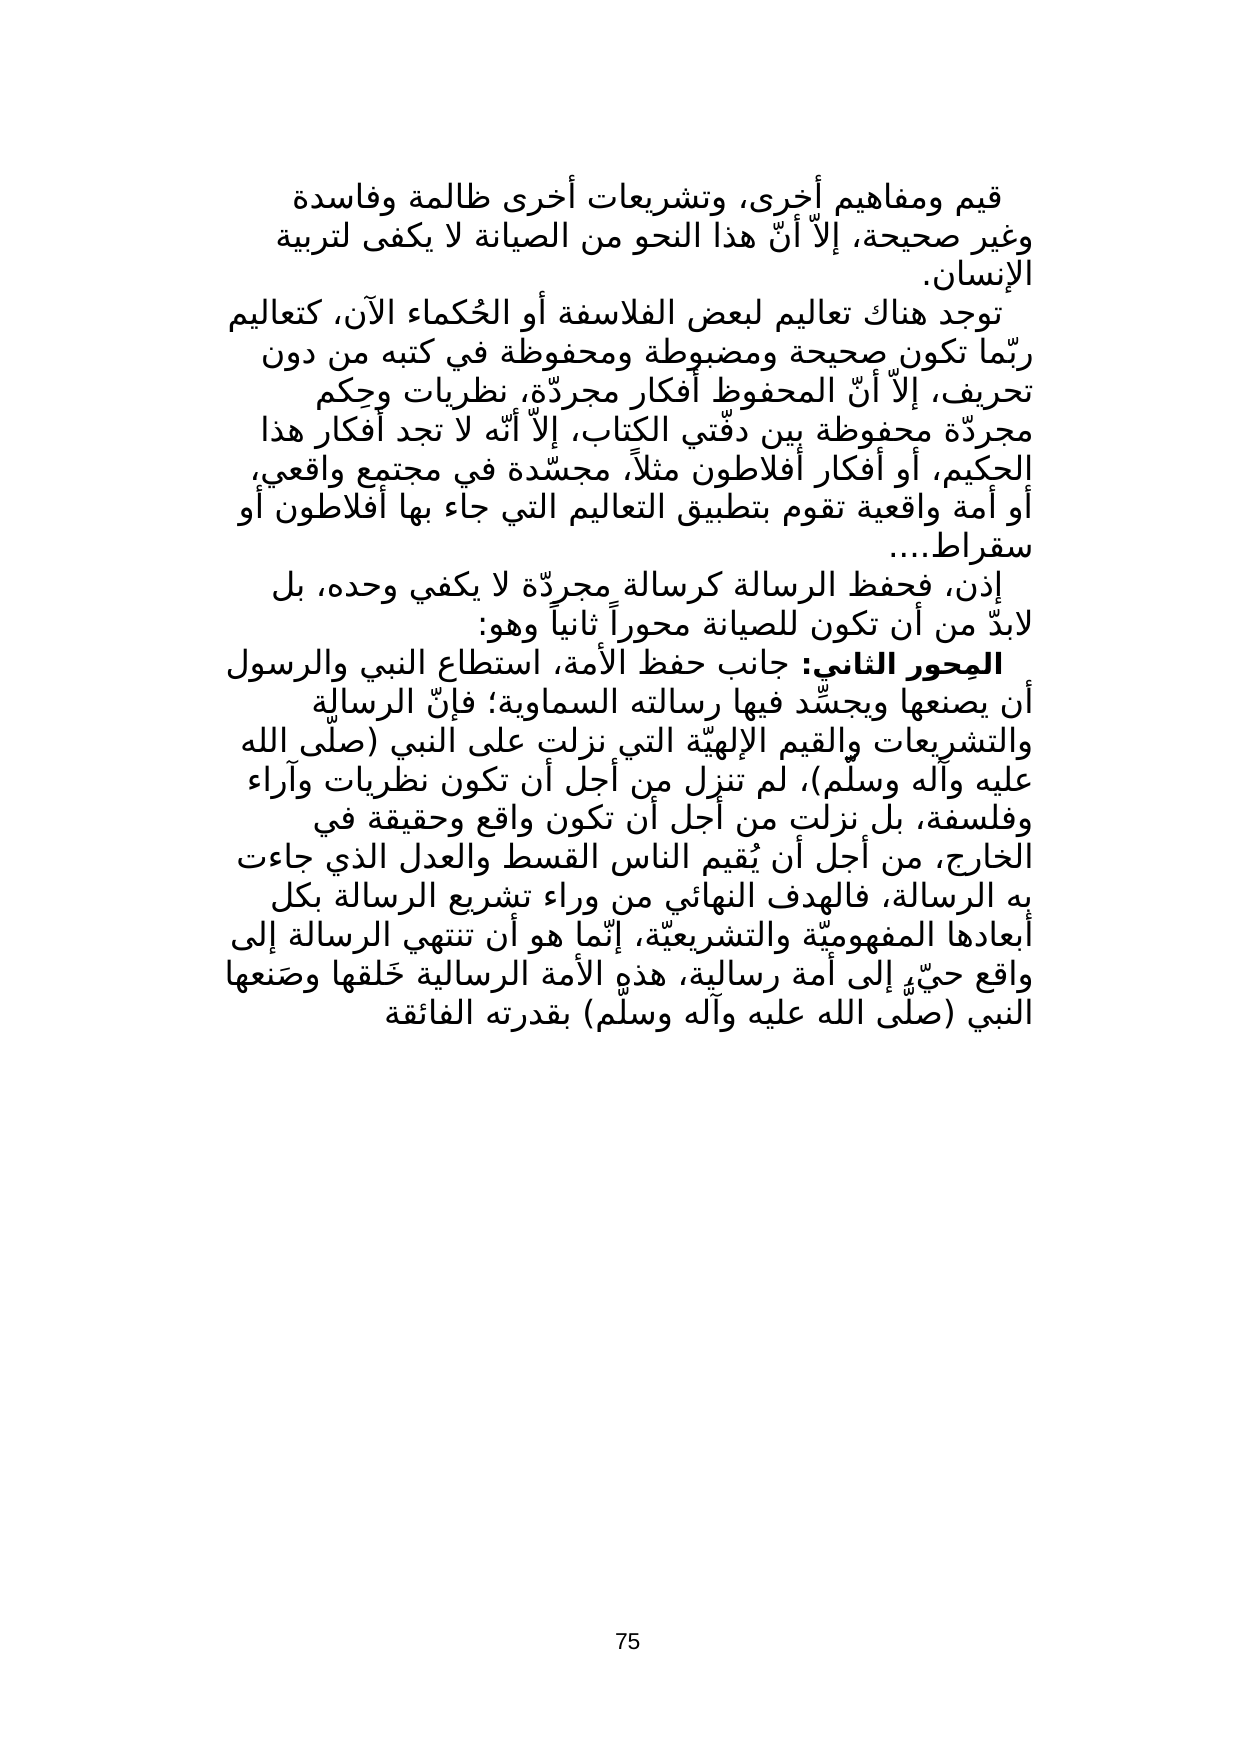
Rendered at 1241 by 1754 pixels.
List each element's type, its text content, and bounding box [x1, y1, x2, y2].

text توجد هناك تعاليم لبعض الفلاسفة أو الحُكماء الآن، كتعاليم ربّما تكون صحيحة ومضبوطة ومحفوظة في كتبه من دون تحريف، إلاّ أنّ المحفوظ أفكار مجردّة، نظريات وحِكم مجردّة محفوظة بين دفّتي الكتاب، إلاّ أنّه لا تجد أفكار هذا الحكيم، أو أفكار أفلاطون مثلاً، مجسّدة في مجتمع واقعي، أو أمة واقعية تقوم بتطبيق التعاليم التي جاء بها أفلاطون أو سقراط.... [222, 294, 1033, 566]
text قيم ومفاهيم أخرى، وتشريعات أخرى ظالمة وفاسدة وغير صحيحة، إلاّ أنّ هذا النحو من الصيانة لا يكفى لتربية الإنسان. [222, 177, 1033, 294]
text المِحور الثاني: جانب حفظ الأمة، استطاع النبي والرسول أن يصنعها ويجسِّد فيها رسالته السماوية؛ فإنّ الرسالة والتشريعات والقيم الإلهيّة التي نزلت على النبي (صلّى الله عليه وآله وسلّم)، لم تنزل من أجل أن تكون نظريات وآراء وفلسفة، بل نزلت من أجل أن تكون واقع وحقيقة في الخارج، من أجل أن يُقيم الناس القسط والعدل الذي جاءت به الرسالة، فالهدف النهائي من وراء تشريع الرسالة بكل أبعادها المفهوميّة والتشريعيّة، إنّما هو أن تنتهي الرسالة إلى واقع حيّ، إلى أمة رسالية، هذه الأمة الرسالية خَلقها وصَنعها النبي (صلَّى الله عليه وآله وسلَّم) بقدرته الفائقة [222, 643, 1033, 1032]
text إذن، فحفظ الرسالة كرسالة مجردّة لا يكفي وحده، بل لابدّ من أن تكون للصيانة محوراً ثانياً وهو: [222, 566, 1033, 643]
